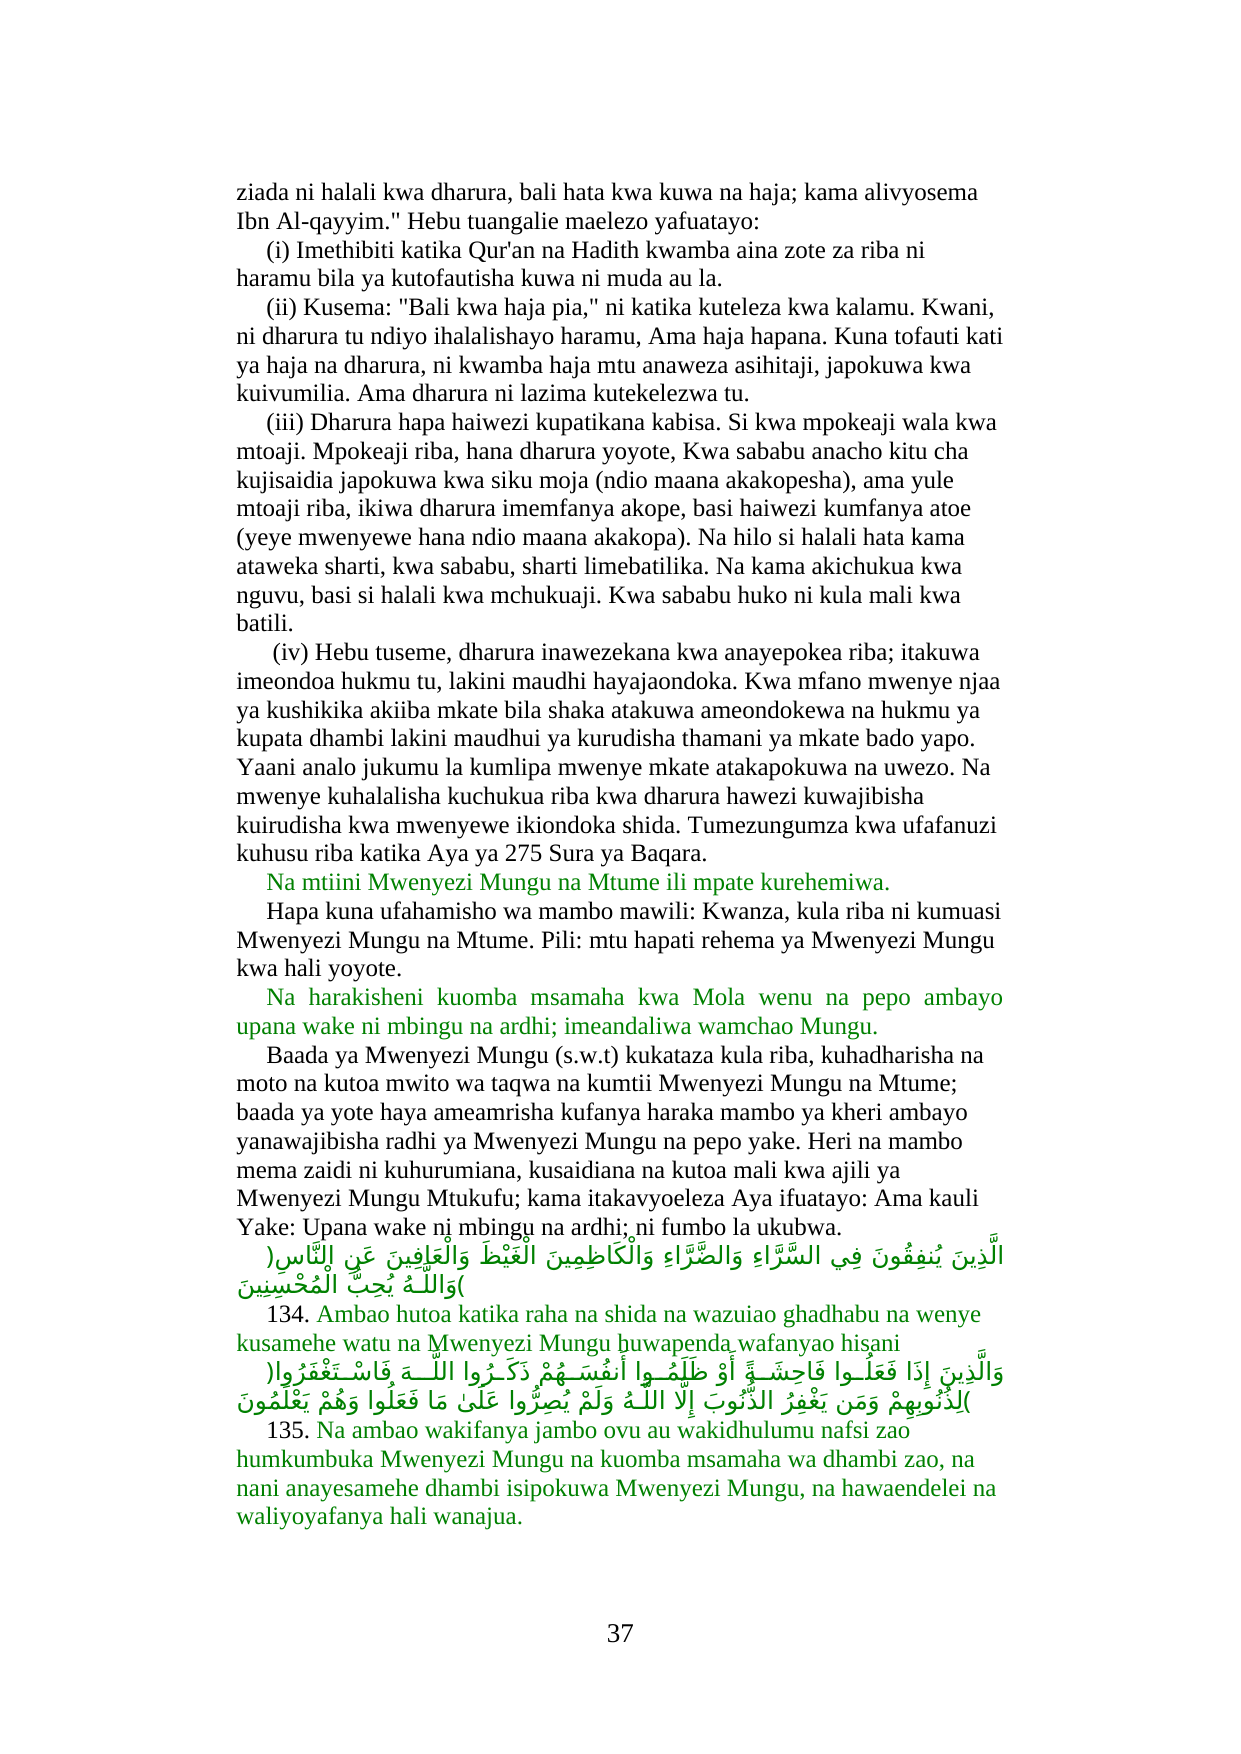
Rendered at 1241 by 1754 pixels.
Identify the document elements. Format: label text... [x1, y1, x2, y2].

text Hapa kuna ufahamisho wa mambo mawili: Kwanza, kula riba ni kumuasi Mwenyezi Mungu na Mtume. Pili: mtu hapati rehema ya Mwenyezi Mungu kwa hali yoyote. [236, 896, 1004, 982]
text (i) Imethibiti katika Qur'an na Hadith kwamba aina zote za riba ni haramu bila ya kutofautisha kuwa ni muda au la. [236, 235, 1004, 292]
text ﴿وَالَّذِينَ إِذَا فَعَلُوا فَاحِشَةً أَوْ ظَلَمُوا أَنفُسَهُمْ ذَكَرُوا اللَّـهَ فَاسْتَغْفَرُوا لِذُنُوبِهِمْ وَمَن يَغْفِرُ الذُّنُوبَ إِلَّا اللَّـهُ وَلَمْ يُصِرُّوا عَلَىٰ مَا فَعَلُوا وَهُمْ يَعْلَمُونَ﴾ [236, 1357, 1004, 1415]
text (iii) Dharura hapa haiwezi kupatikana kabisa. Si kwa mpokeaji wala kwa mtoaji. Mpokeaji riba, hana dharura yoyote, Kwa sababu anacho kitu cha kujisaidia japokuwa kwa siku moja (ndio maana akakopesha), ama yule mtoaji riba, ikiwa dharura imemfanya akope, basi haiwezi kumfanya atoe (yeye mwenyewe hana ndio maana akakopa). Na hilo si halali hata kama ataweka sharti, kwa sababu, sharti limebatilika. Na kama akichukua kwa nguvu, basi si halali kwa mchukuaji. Kwa sababu huko ni kula mali kwa batili. [236, 407, 1004, 637]
text (iv) Hebu tuseme, dharura inawezekana kwa anayepokea riba; itakuwa imeondoa hukmu tu, lakini maudhi hayajaondoka. Kwa mfano mwenye njaa ya kushikika akiiba mkate bila shaka atakuwa ameondokewa na hukmu ya kupata dhambi lakini maudhui ya kurudisha thamani ya mkate bado yapo. Yaani analo jukumu la kumlipa mwenye mkate atakapokuwa na uwezo. Na mwenye kuhalalisha kuchukua riba kwa dharura hawezi kuwajibisha kuirudisha kwa mwenyewe ikiondoka shida. Tumezungumza kwa ufafanuzi kuhusu riba katika Aya ya 275 Sura ya Baqara. [236, 637, 1004, 867]
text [236, 177, 1004, 235]
text Na mtiini Mwenyezi Mungu na Mtume ili mpate kurehemiwa. [236, 867, 1004, 896]
text Baada ya Mwenyezi Mungu (s.w.t) kukataza kula riba, kuhadharisha na moto na kutoa mwito wa taqwa na kumtii Mwenyezi Mungu na Mtume; baada ya yote haya ameamrisha kufanya haraka mambo ya kheri ambayo yanawajibisha radhi ya Mwenyezi Mungu na pepo yake. Heri na mambo mema zaidi ni kuhurumiana, kusaidiana na kutoa mali kwa ajili ya Mwenyezi Mungu Mtukufu; kama itakavyoeleza Aya ifuatayo: Ama kauli Yake: Upana wake ni mbingu na ardhi; ni fumbo la ukubwa. [236, 1040, 1004, 1241]
text 135. Na ambao wakifanya jambo ovu au wakidhulumu nafsi zao humkumbuka Mwenyezi Mungu na kuomba msamaha wa dhambi zao, na nani anayesamehe dhambi isipokuwa Mwenyezi Mungu, na hawaendelei na waliyoyafanya hali wanajua. [236, 1415, 1004, 1530]
text ﴿الَّذِينَ يُنفِقُونَ فِي السَّرَّاءِ وَالضَّرَّاءِ وَالْكَاظِمِينَ الْغَيْظَ وَالْعَافِينَ عَنِ النَّاسِ وَاللَّـهُ يُحِبُّ الْمُحْسِنِينَ﴾ [236, 1241, 1004, 1299]
text 134. Ambao hutoa katika raha na shida na wazuiao ghadhabu na wenye kusamehe watu na Mwenyezi Mungu huwapenda wafanyao hisani [236, 1299, 1004, 1357]
text Na harakisheni kuomba msamaha kwa Mola wenu na pepo ambayo upana wake ni mbingu na ardhi; imeandaliwa wamchao Mungu. [236, 982, 1004, 1040]
text (ii) Kusema: "Bali kwa haja pia," ni katika kuteleza kwa kalamu. Kwani, ni dharura tu ndiyo ihalalishayo haramu, Ama haja hapana. Kuna tofauti kati ya haja na dharura, ni kwamba haja mtu anaweza asihitaji, japokuwa kwa kuivumilia. Ama dharura ni lazima kutekelezwa tu. [236, 292, 1004, 407]
